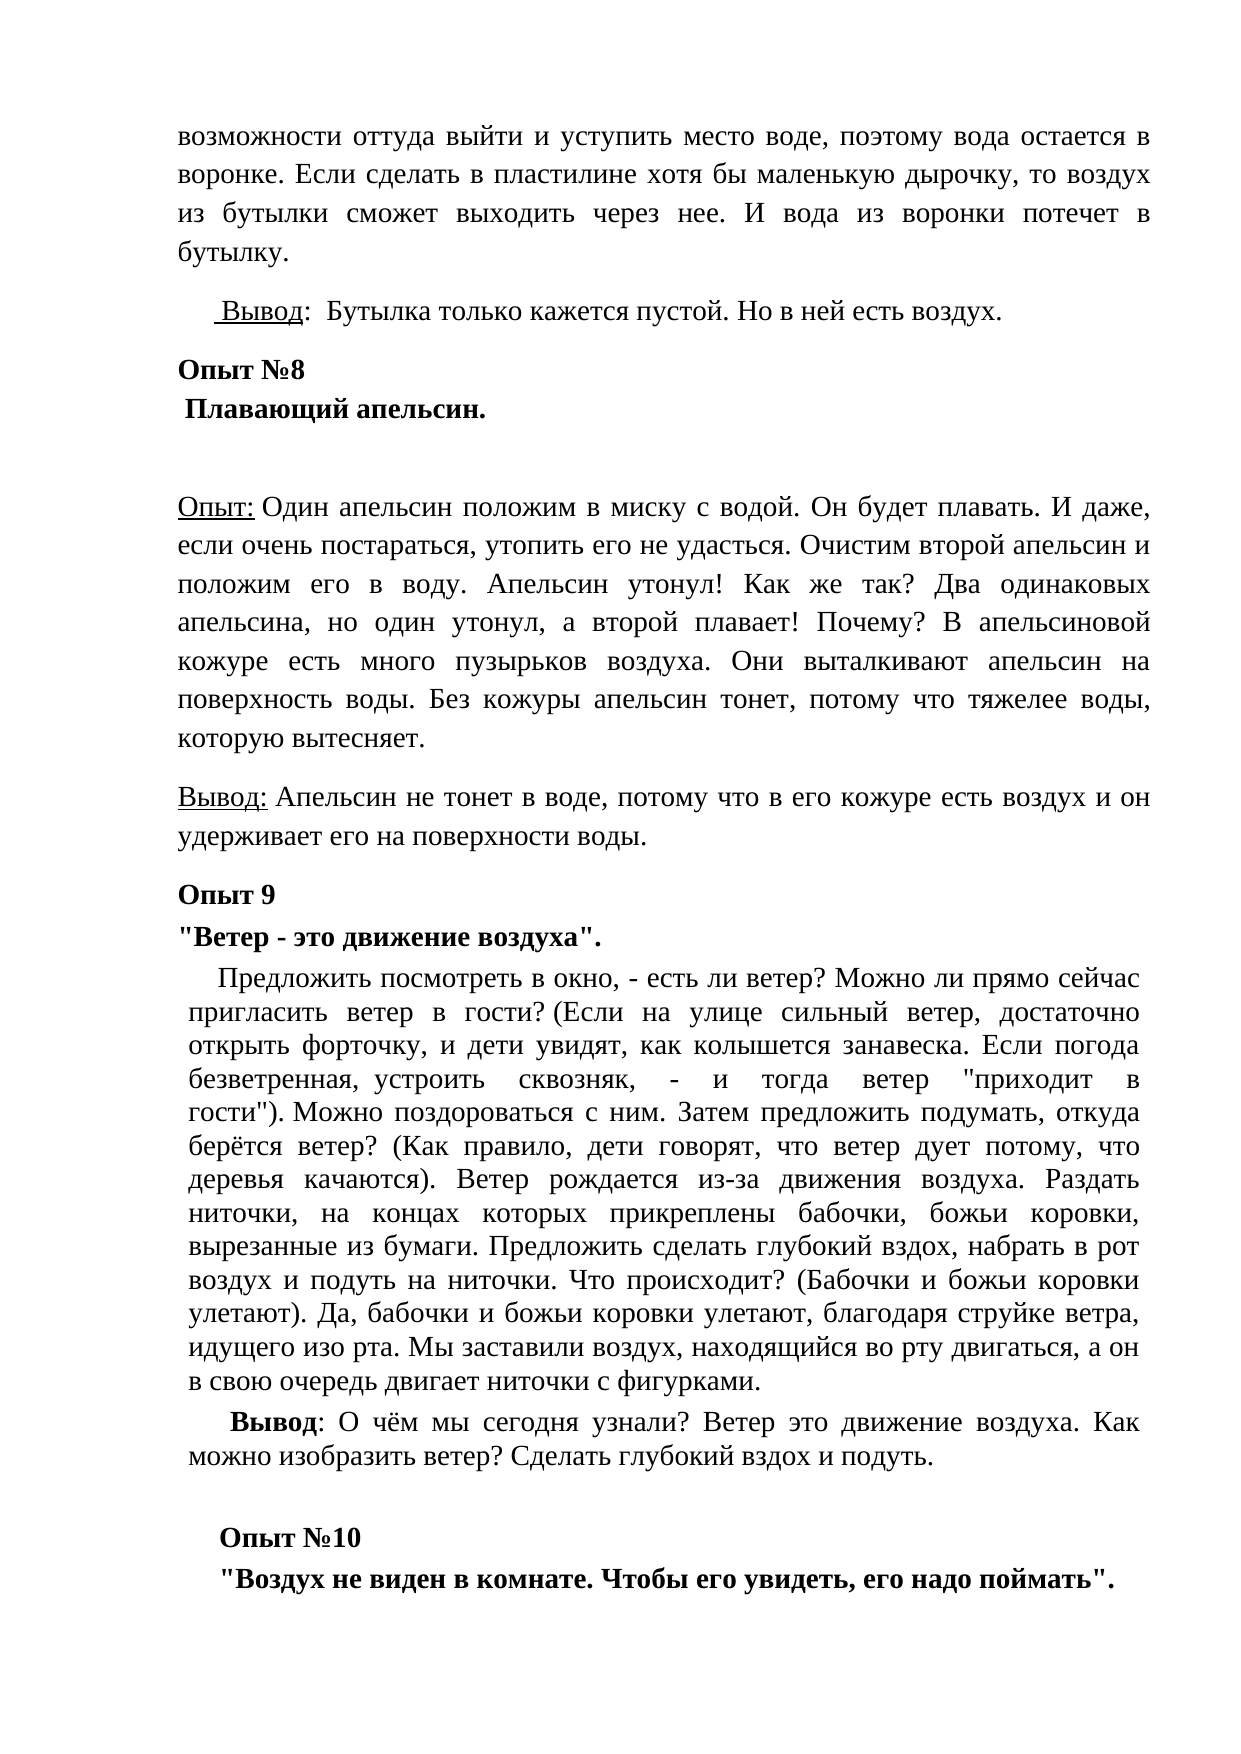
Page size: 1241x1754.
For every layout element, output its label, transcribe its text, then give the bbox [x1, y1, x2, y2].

text Опыт №8 [177, 352, 1152, 386]
text Опыт: Один апельсин положим в миску с водой. Он будет плавать. И даже, если очень постараться, утопить его не удасться. Очистим второй апельсин и положим его в воду. Апельсин утонул! Как же так? Два одинаковых апельсина, но один утонул, а второй плавает! Почему? В апельсиновой кожуре есть много пузырьков воздуха. Они выталкивают апельсин на поверхность воды. Без кожуры апельсин тонет, потому что тяжелее воды, которую вытесняет. [177, 489, 1152, 754]
text Плавающий апельсин. [177, 391, 1152, 424]
text Опыт 9 [177, 877, 1141, 911]
text "Воздух не виден в комнате. Чтобы его увидеть, его надо поймать". [177, 1562, 1141, 1595]
text "Ветер - это движение воздуха". [177, 919, 1141, 952]
text Опыт №10 [177, 1520, 1141, 1554]
text Вывод: О чём мы сегодня узнали? Ветер это движение воздуха. Как можно изобразить ветер? Сделать глубокий вздох и подуть. [188, 1404, 1141, 1471]
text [177, 118, 1152, 267]
text Вывод: Бутылка только кажется пустой. Но в ней есть воздух. [177, 293, 1152, 327]
text Предложить посмотреть в окно, - есть ли ветер? Можно ли прямо сейчас пригласить ветер в гости? (Если на улице сильный ветер, достаточно открыть форточку, и дети увидят, как колышется занавеска. Если погода безветренная, устроить сквозняк, - и тогда ветер "приходит в гости"). Можно поздороваться с ним. Затем предложить подумать, откуда берётся ветер? (Как правило, дети говорят, что ветер дует потому, что деревья качаются). Ветер рождается из-за движения воздуха. Раздать ниточки, на концах которых прикреплены бабочки, божьи коровки, вырезанные из бумаги. Предложить сделать глубокий вздох, набрать в рот воздух и подуть на ниточки. Что происходит? (Бабочки и божьи коровки улетают). Да, бабочки и божьи коровки улетают, благодаря струйке ветра, идущего изо рта. Мы заставили воздух, находящийся во рту двигаться, а он в свою очередь двигает ниточки с фигурками. [188, 960, 1141, 1396]
text Вывод: Апельсин не тонет в воде, потому что в его кожуре есть воздух и он удерживает его на поверхности воды. [177, 779, 1152, 852]
